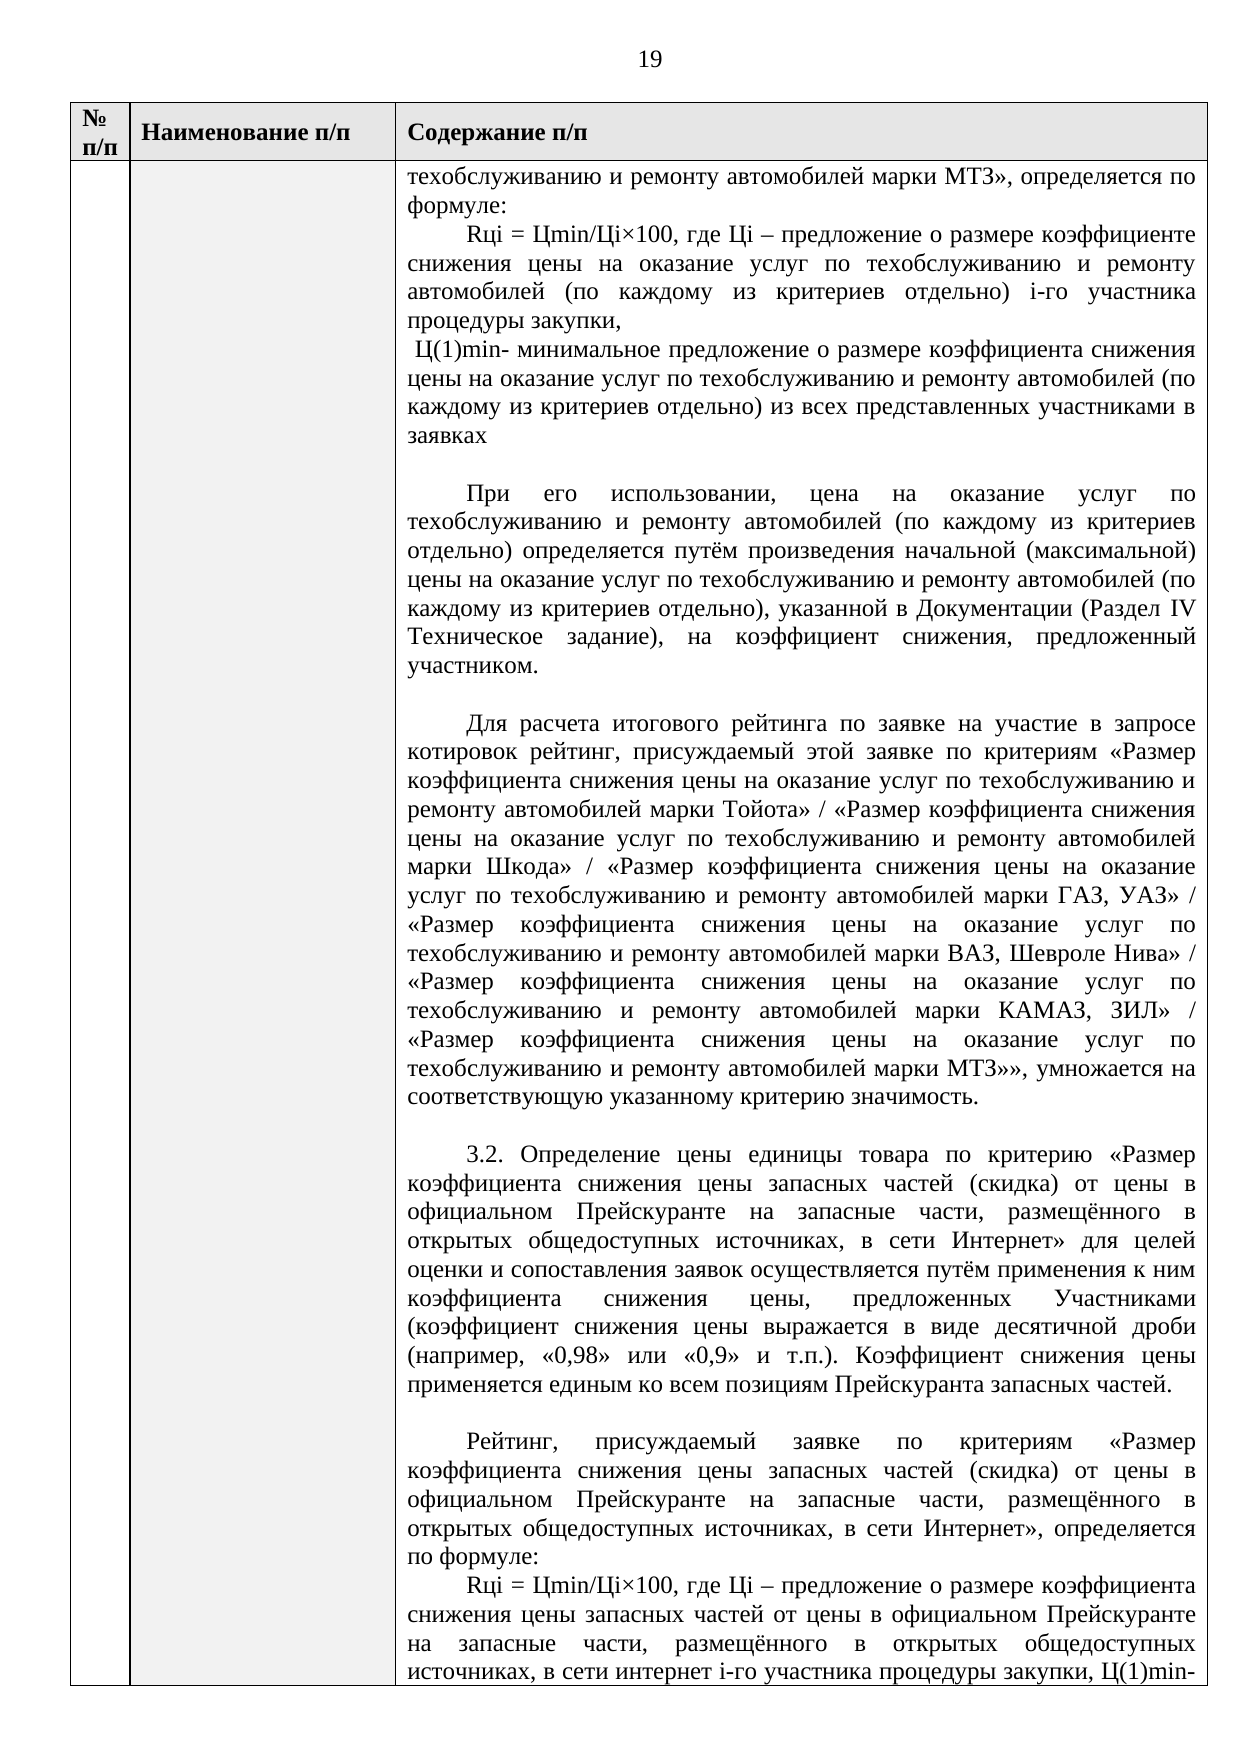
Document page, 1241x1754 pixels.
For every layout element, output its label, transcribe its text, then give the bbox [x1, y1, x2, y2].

table_header Наименование п/п [131, 103, 395, 160]
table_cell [131, 161, 395, 1685]
table_header № п/п [71, 103, 129, 160]
table_header Содержание п/п [396, 103, 1207, 160]
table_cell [396, 161, 1207, 1685]
table_cell [71, 161, 129, 1685]
